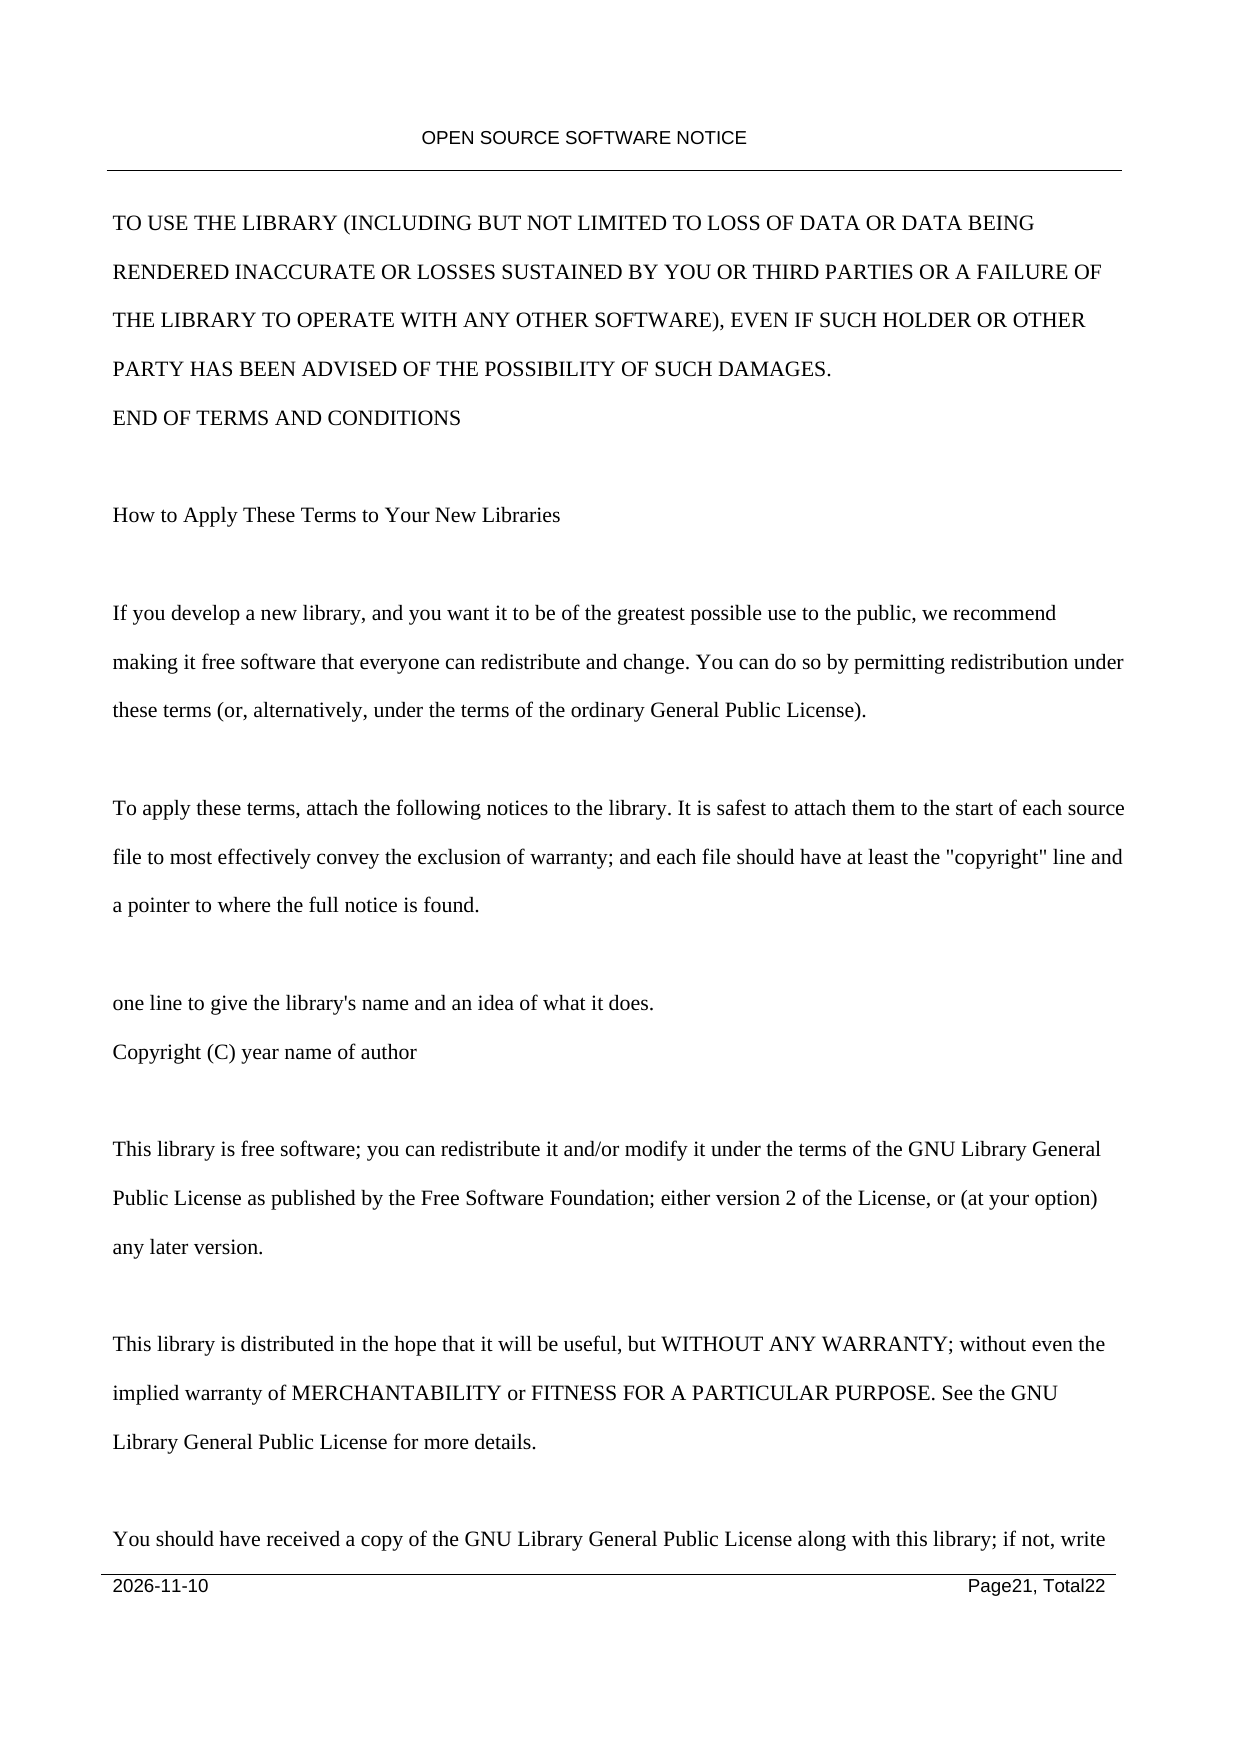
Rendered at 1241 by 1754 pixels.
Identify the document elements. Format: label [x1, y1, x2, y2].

text [112, 206, 1128, 1555]
